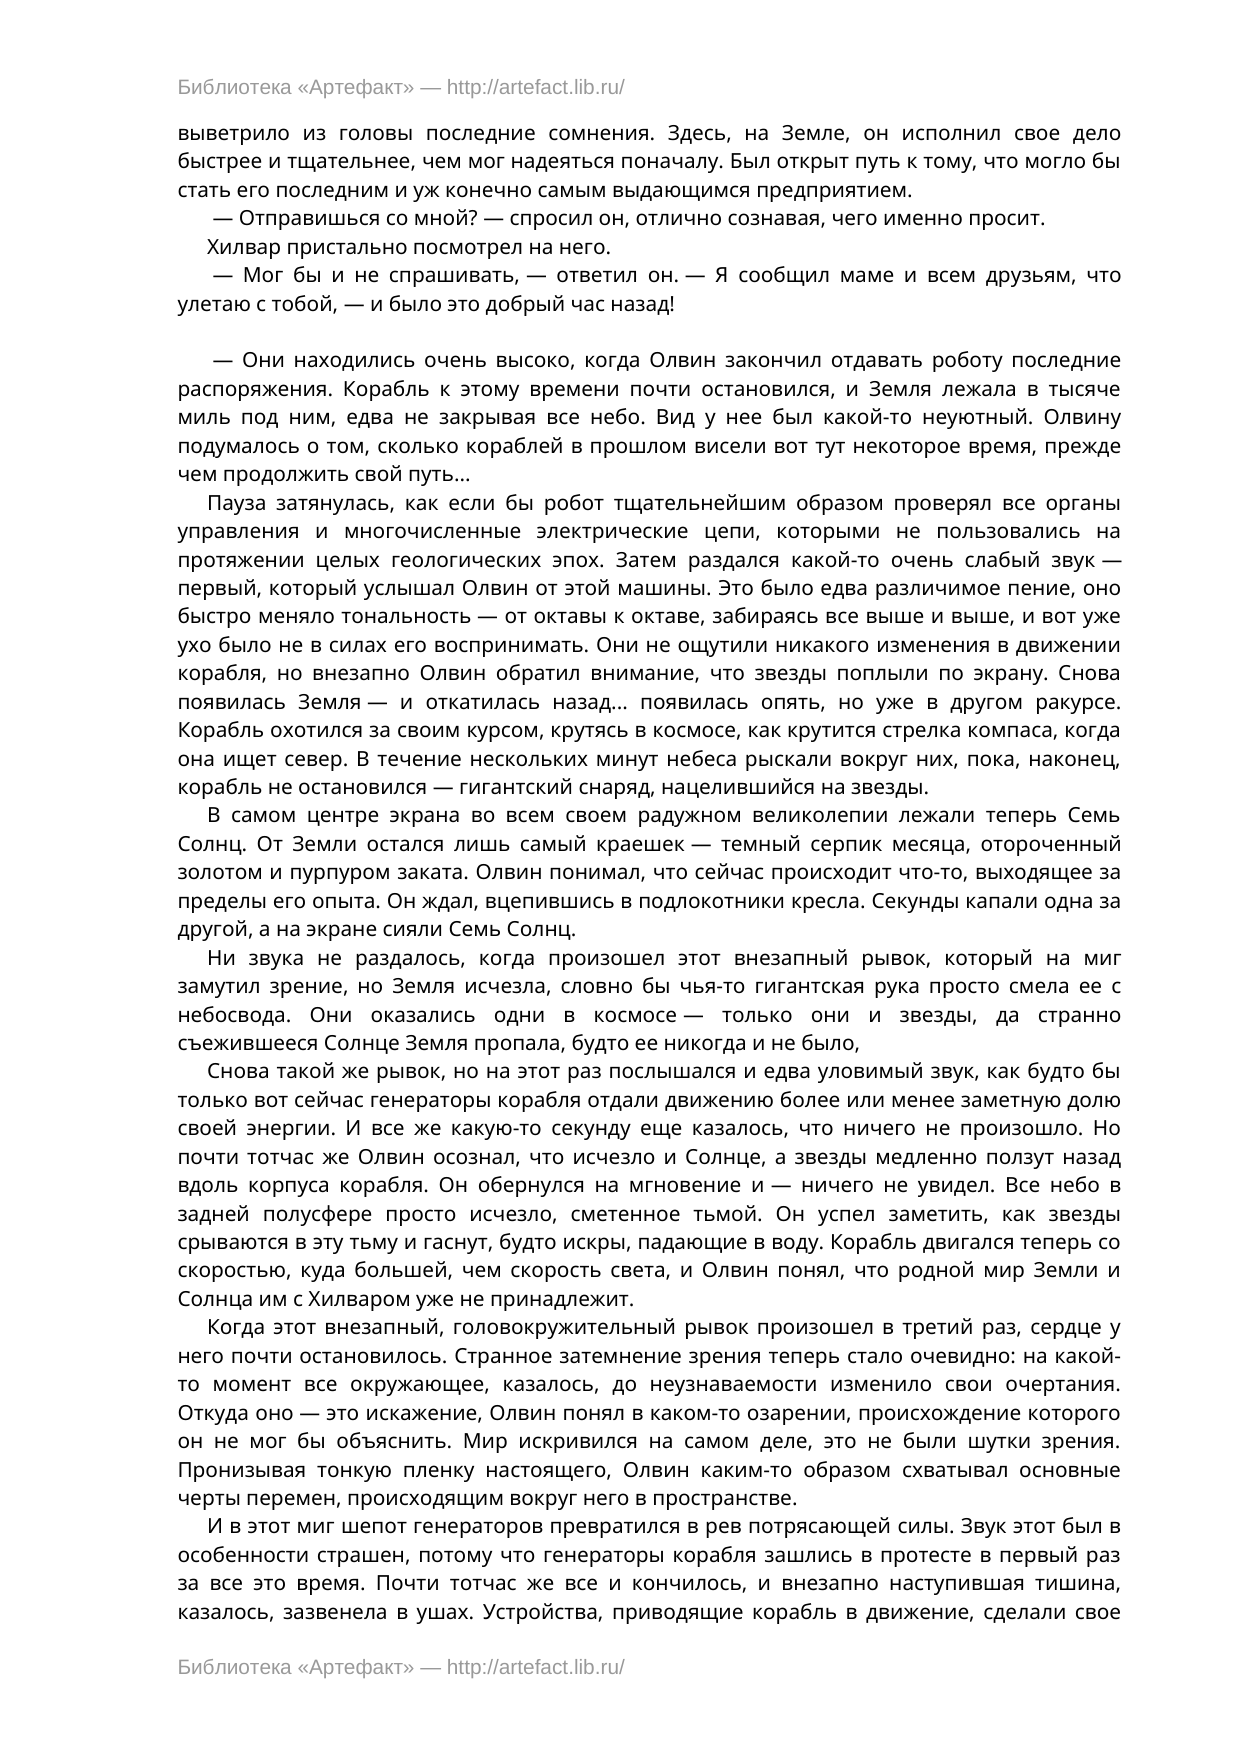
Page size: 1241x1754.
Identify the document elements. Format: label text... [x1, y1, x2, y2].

text В самом центре экрана во всем своем радужном великолепии лежали теперь Семь Солнц. От Земли остался лишь самый краешек — темный серпик месяца, отороченный золотом и пурпуром заката. Олвин понимал, что сейчас происходит что-то, выходящее за пределы его опыта. Он ждал, вцепившись в подлокотники кресла. Секунды капали одна за другой, а на экране сияли Семь Солнц. [177, 801, 1122, 943]
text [177, 1512, 1122, 1625]
text Снова такой же рывок, но на этот раз послышался и едва уловимый звук, как будто бы только вот сейчас генераторы корабля отдали движению более или менее заметную долю своей энергии. И все же какую-то секунду еще казалось, что ничего не произошло. Но почти тотчас же Олвин осознал, что исчезло и Солнце, а звезды медленно ползут назад вдоль корпуса корабля. Он обернулся на мгновение и — ничего не увидел. Все небо в задней полусфере просто исчезло, сметенное тьмой. Он успел заметить, как звезды срываются в эту тьму и гаснут, будто искры, падающие в воду. Корабль двигался теперь со скоростью, куда большей, чем скорость света, и Олвин понял, что родной мир Земли и Солнца им с Хилваром уже не принадлежит. [177, 1057, 1122, 1312]
text Пауза затянулась, как если бы робот тщательнейшим образом проверял все органы управления и многочисленные электрические цепи, которыми не пользовались на протяжении целых геологических эпох. Затем раздался какой-то очень слабый звук — первый, который услышал Олвин от этой машины. Это было едва различимое пение, оно быстро меняло тональность — от октавы к октаве, забираясь все выше и выше, и вот уже ухо было не в силах его воспринимать. Они не ощутили никакого изменения в движении корабля, но внезапно Олвин обратил внимание, что звезды поплыли по экрану. Снова появилась Земля — и откатилась назад... появилась опять, но уже в другом ракурсе. Корабль охотился за своим курсом, крутясь в космосе, как крутится стрелка компаса, когда она ищет север. В течение нескольких минут небеса рыскали вокруг них, пока, наконец, корабль не остановился — гигантский снаряд, нацелившийся на звезды. [177, 488, 1122, 801]
text Ни звука не раздалось, когда произошел этот внезапный рывок, который на миг замутил зрение, но Земля исчезла, словно бы чья-то гигантская рука просто смела ее с небосвода. Они оказались одни в космосе — только они и звезды, да странно съежившееся Солнце Земля пропала, будто ее никогда и не было, [177, 943, 1122, 1057]
text Хилвар пристально посмотрел на него. [177, 232, 1122, 260]
text — Они находились очень высоко, когда Олвин закончил отдавать роботу последние распоряжения. Корабль к этому времени почти остановился, и Земля лежала в тысяче миль под ним, едва не закрывая все небо. Вид у нее был какой-то неуютный. Олвину подумалось о том, сколько кораблей в прошлом висели вот тут некоторое время, прежде чем продолжить свой путь... [177, 346, 1122, 488]
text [177, 118, 1122, 203]
text — Отправишься со мной? — спросил он, отлично сознавая, чего именно просит. [177, 203, 1122, 232]
text — Мог бы и не спрашивать, — ответил он. — Я сообщил маме и всем друзьям, что улетаю с тобой, — и было это добрый час назад! [177, 260, 1122, 317]
text Когда этот внезапный, головокружительный рывок произошел в третий раз, сердце у него почти остановилось. Странное затемнение зрения теперь стало очевидно: на какой-то момент все окружающее, казалось, до неузнаваемости изменило свои очертания. Откуда оно — это искажение, Олвин понял в каком-то озарении, происхождение которого он не мог бы объяснить. Мир искривился на самом деле, это не были шутки зрения. Пронизывая тонкую пленку настоящего, Олвин каким-то образом схватывал основные черты перемен, происходящим вокруг него в пространстве. [177, 1312, 1122, 1512]
